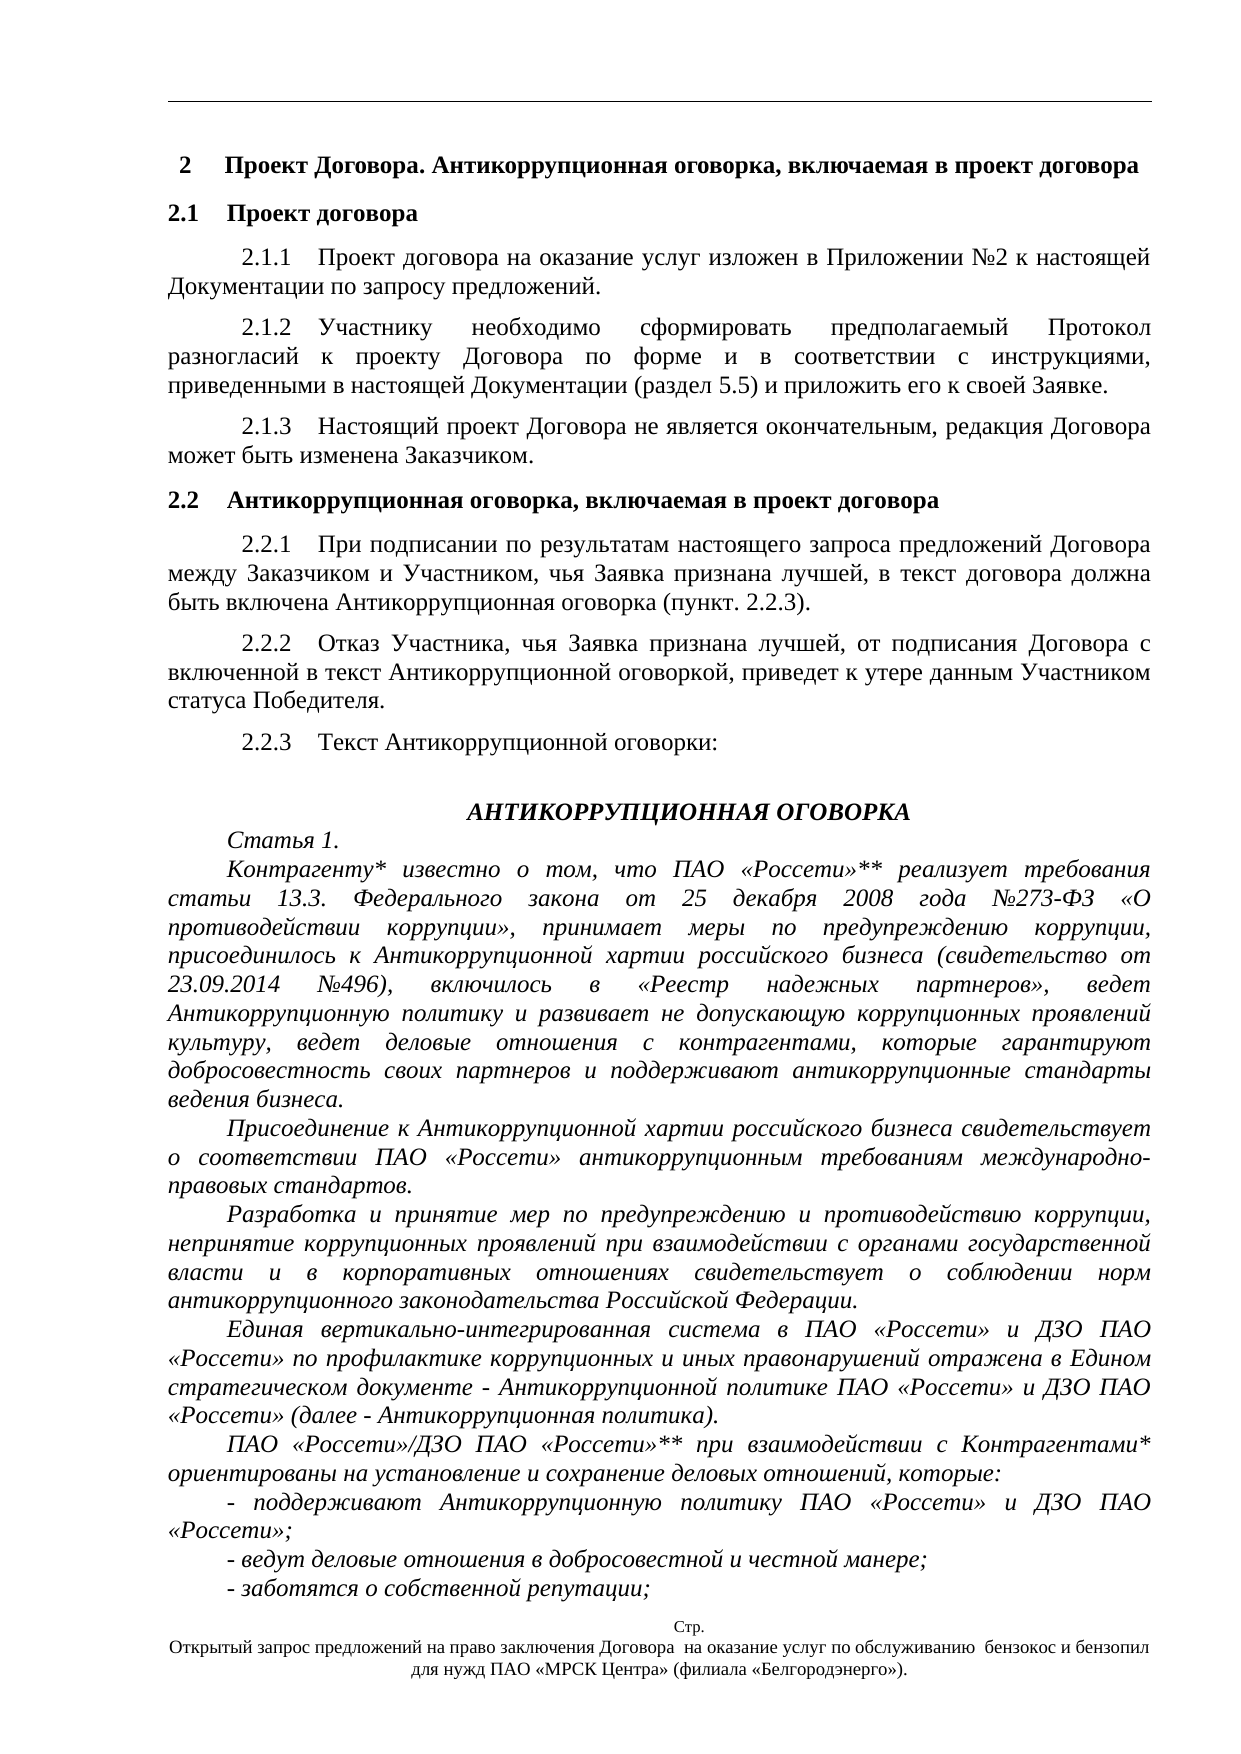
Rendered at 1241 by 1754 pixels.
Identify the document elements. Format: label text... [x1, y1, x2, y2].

text Статья 1. [168, 826, 1152, 854]
subtitle Проект договора на оказание услуг изложен в Приложении №2 к настоящей Документации по запросу предложений. [168, 242, 1152, 300]
text Присоединение к Антикоррупционной хартии российского бизнеса свидетельствует о соответствии ПАО «Россети» антикоррупционным требованиям международно-правовых стандартов. [168, 1113, 1152, 1199]
text ПАО «Россети»/ДЗО ПАО «Россети»** при взаимодействии с Контрагентами* ориентированы на установление и сохранение деловых отношений, которые: [168, 1429, 1152, 1487]
text - ведут деловые отношения в добросовестной и честной манере; [168, 1544, 1152, 1573]
text АНТИКОРРУПЦИОННАЯ ОГОВОРКА [168, 797, 1152, 826]
text - заботятся о собственной репутации; [168, 1573, 1152, 1602]
subtitle Отказ Участника, чья Заявка признана лучшей, от подписания Договора с включенной в текст Антикоррупционной оговоркой, приведет к утере данным Участником статуса Победителя. [168, 628, 1152, 714]
subtitle Проект Договора. Антикоррупционная оговорка, включаемая в проект договора [166, 150, 1152, 179]
subtitle Проект договора [168, 198, 1152, 227]
text - поддерживают Антикоррупционную политику ПАО «Россети» и ДЗО ПАО «Россети»; [168, 1487, 1152, 1544]
subtitle Антикоррупционная оговорка, включаемая в проект договора [168, 485, 1152, 514]
text Единая вертикально-интегрированная система в ПАО «Россети» и ДЗО ПАО «Россети» по профилактике коррупционных и иных правонарушений отражена в Едином стратегическом документе - Антикоррупционной политике ПАО «Россети» и ДЗО ПАО «Россети» (далее - Антикоррупционная политика). [168, 1314, 1152, 1429]
text Разработка и принятие мер по предупреждению и противодействию коррупции, непринятие коррупционных проявлений при взаимодействии с органами государственной власти и в корпоративных отношениях свидетельствует о соблюдении норм антикоррупционного законодательства Российской Федерации. [168, 1199, 1152, 1314]
subtitle Текст Антикоррупционной оговорки: [168, 727, 1152, 756]
subtitle При подписании по результатам настоящего запроса предложений Договора между Заказчиком и Участником, чья Заявка признана лучшей, в текст договора должна быть включена Антикоррупционная оговорка (пункт. 2.2.3). [168, 529, 1152, 616]
text Контрагенту* известно о том, что ПАО «Россети»** реализует требования статьи 13.3. Федерального закона от 25 декабря 2008 года №273-ФЗ «О противодействии коррупции», принимает меры по предупреждению коррупции, присоединилось к Антикоррупционной хартии российского бизнеса (свидетельство от 23.09.2014 №496), включилось в «Реестр надежных партнеров», ведет Антикоррупционную политику и развивает не допускающую коррупционных проявлений культуру, ведет деловые отношения с контрагентами, которые гарантируют добросовестность своих партнеров и поддерживают антикоррупционные стандарты ведения бизнеса. [168, 854, 1152, 1113]
subtitle Участнику необходимо сформировать предполагаемый Протокол разногласий к проекту Договора по форме и в соответствии с инструкциями, приведенными в настоящей Документации (раздел 5.5) и приложить его к своей Заявке. [168, 312, 1152, 398]
subtitle Настоящий проект Договора не является окончательным, редакция Договора может быть изменена Заказчиком. [168, 411, 1152, 468]
